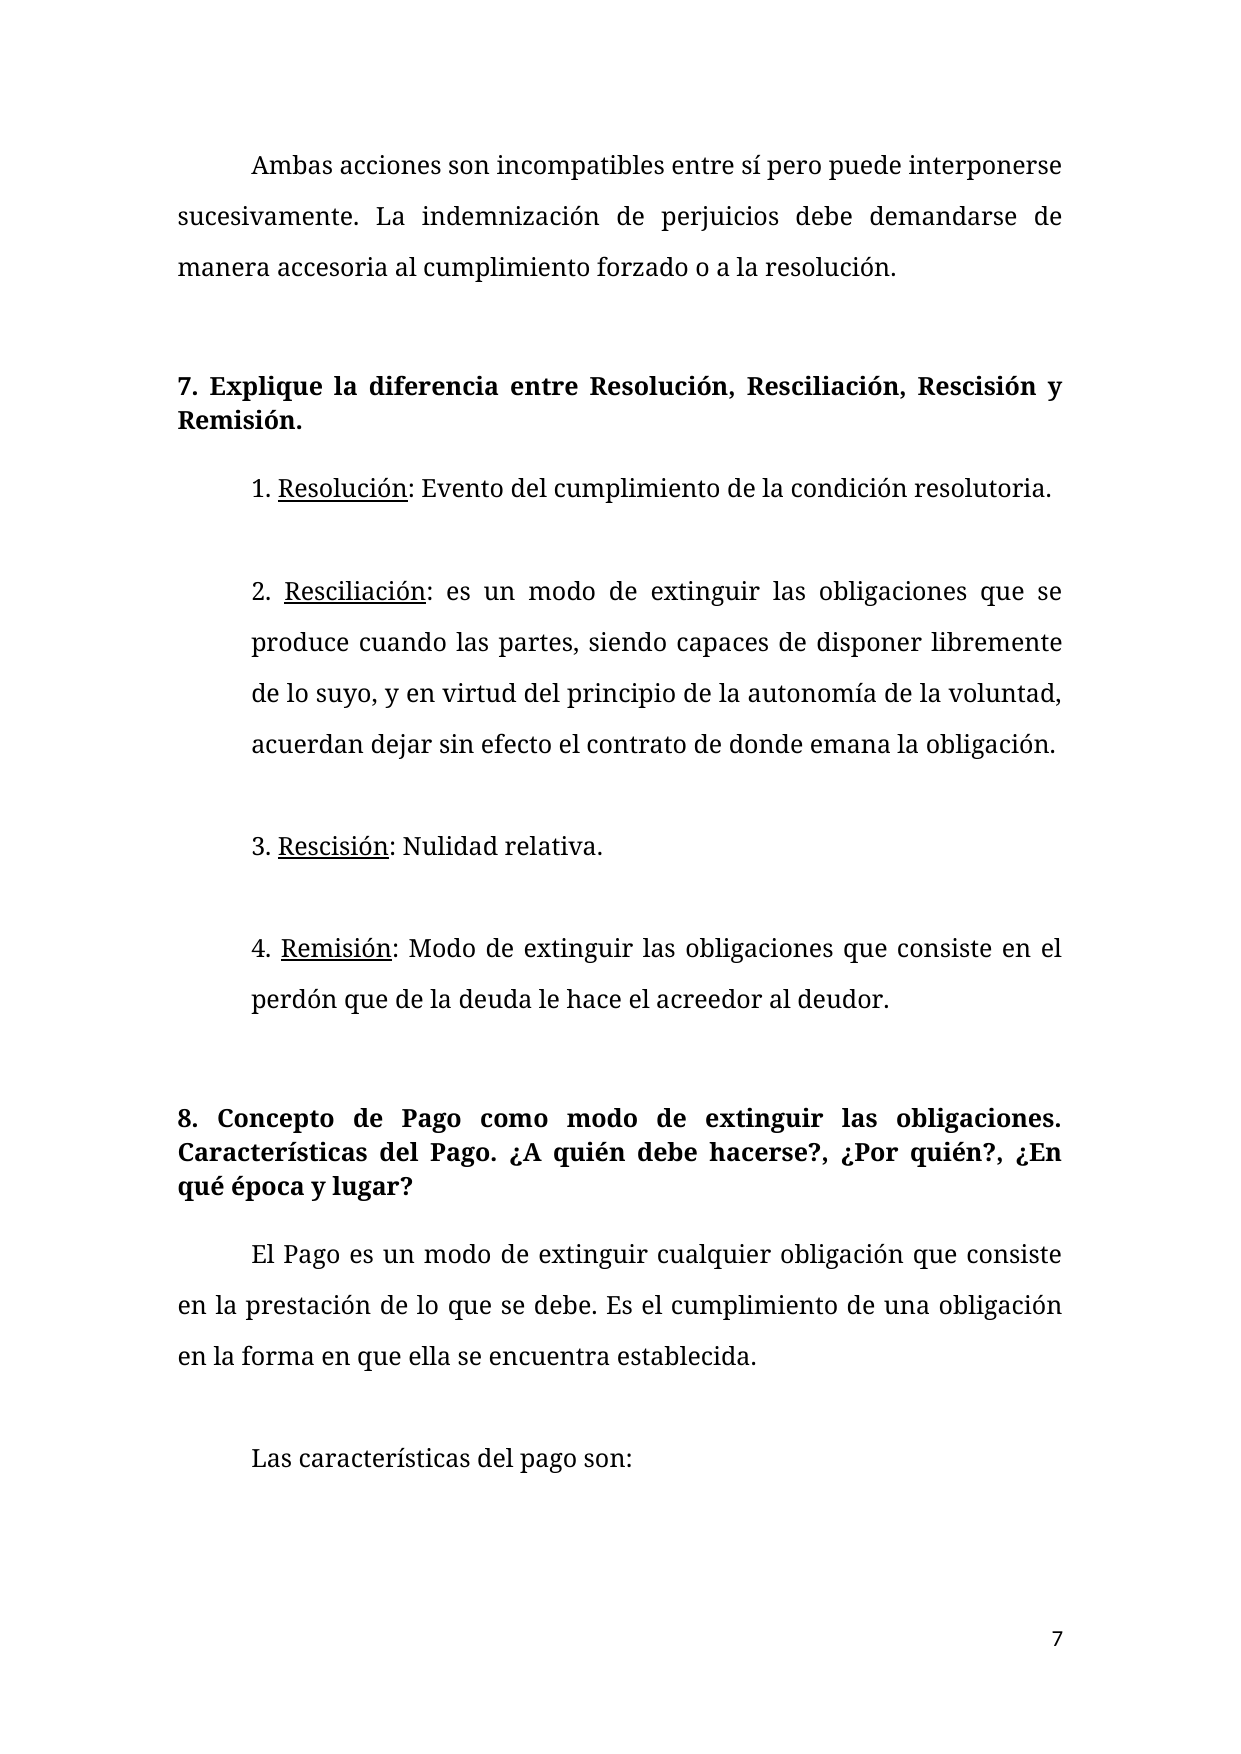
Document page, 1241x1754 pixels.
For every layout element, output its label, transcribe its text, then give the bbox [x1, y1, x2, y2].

text Las características del pago son: [177, 1441, 1063, 1475]
text 2. Resciliación: es un modo de extinguir las obligaciones que se produce cuando las partes, siendo capaces de disponer libremente de lo suyo, y en virtud del principio de la autonomía de la voluntad, acuerdan dejar sin efecto el contrato de donde emana la obligación. [251, 573, 1063, 760]
text 1. Resolución: Evento del cumplimiento de la condición resolutoria. [177, 471, 1063, 505]
text 7. Explique la diferencia entre Resolución, Resciliación, Rescisión y Remisión. [177, 369, 1063, 437]
text El Pago es un modo de extinguir cualquier obligación que consiste en la prestación de lo que se debe. Es el cumplimiento de una obligación en la forma en que ella se encuentra establecida. [177, 1237, 1063, 1373]
text 4. Remisión: Modo de extinguir las obligaciones que consiste en el perdón que de la deuda le hace el acreedor al deudor. [251, 930, 1063, 1016]
text 3. Rescisión: Nulidad relativa. [177, 828, 1063, 862]
text Ambas acciones son incompatibles entre sí pero puede interponerse sucesivamente. La indemnización de perjuicios debe demandarse de manera accesoria al cumplimiento forzado o a la resolución. [177, 148, 1063, 284]
text 8. Concepto de Pago como modo de extinguir las obligaciones. Características del Pago. ¿A quién debe hacerse?, ¿Por quién?, ¿En qué época y lugar? [177, 1101, 1063, 1203]
